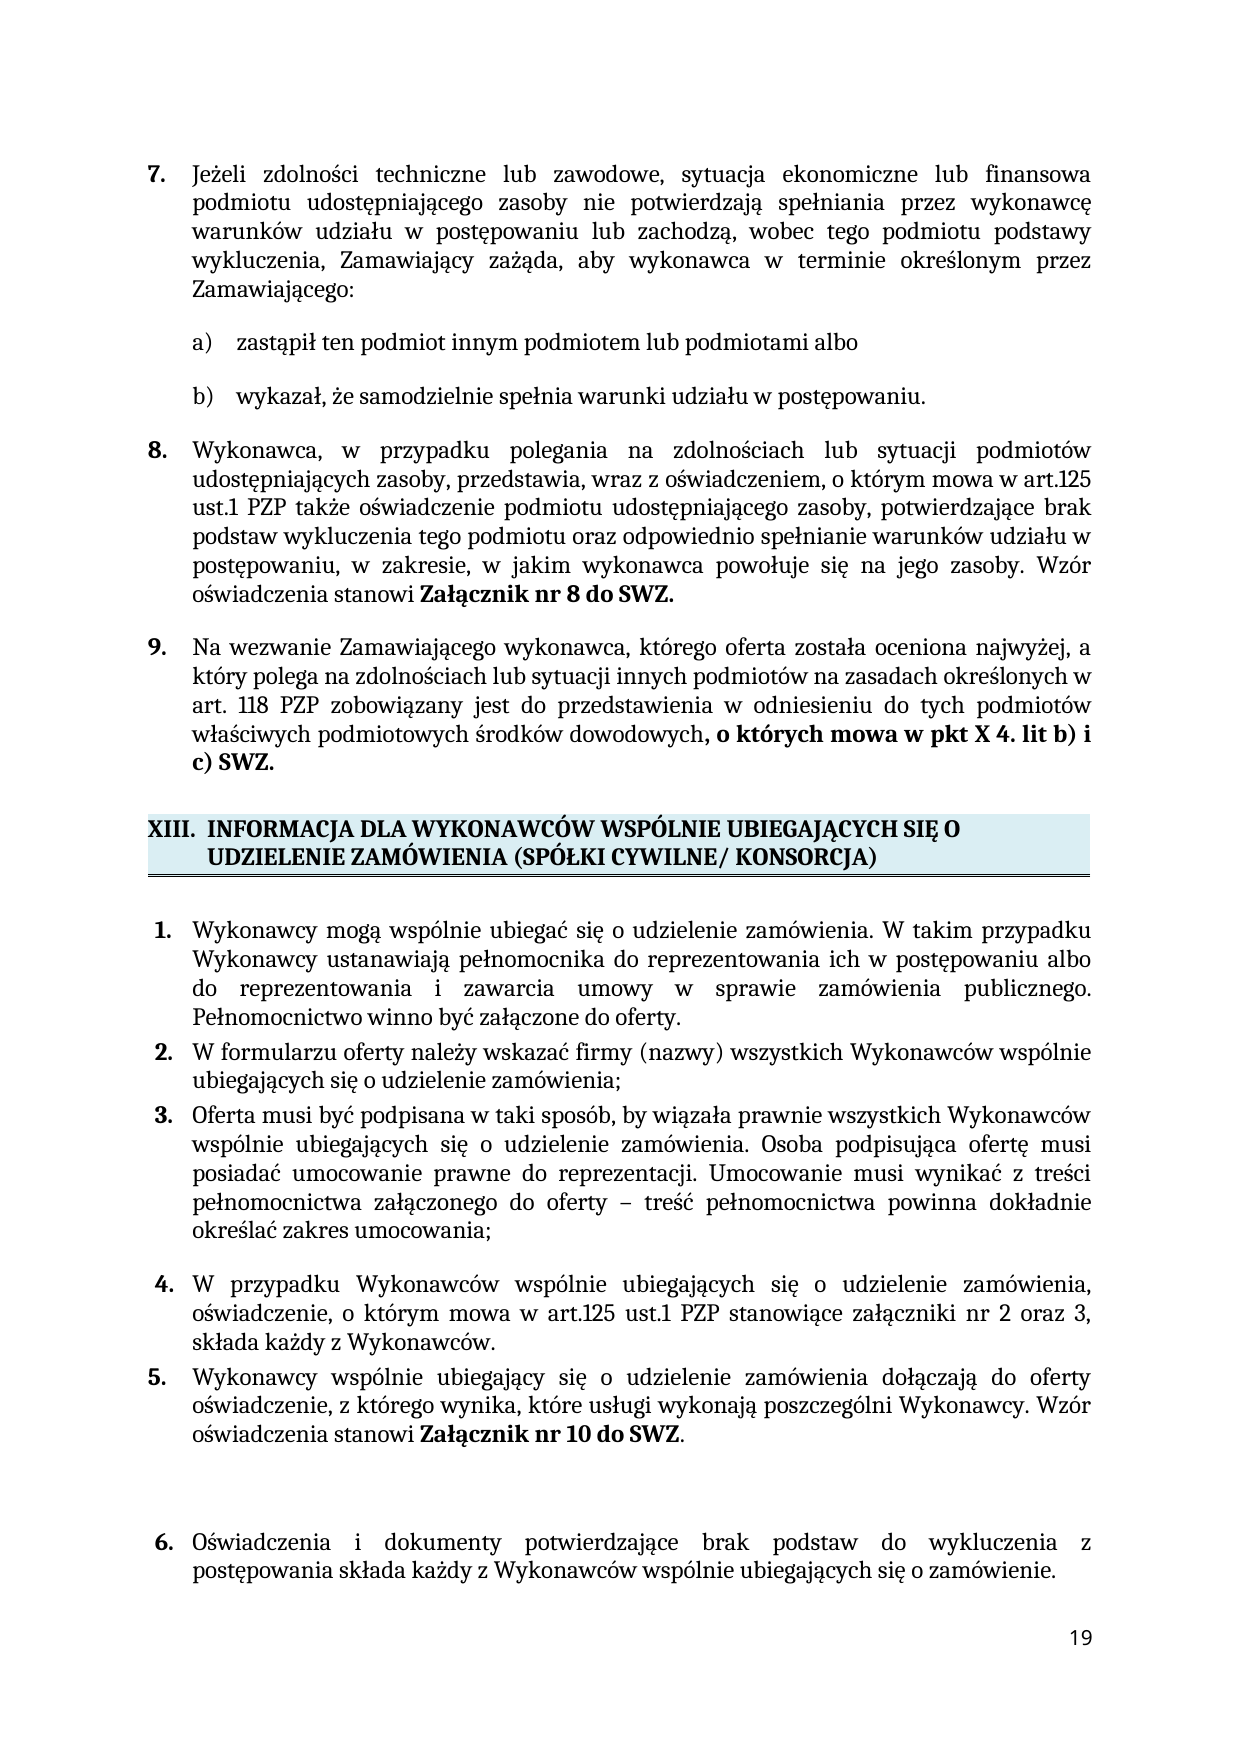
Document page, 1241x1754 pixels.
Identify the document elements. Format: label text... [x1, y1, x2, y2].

text 8. Wykonawca, w przypadku polegania na zdolnościach lub sytuacji podmiotów udostępniających zasoby, przedstawia, wraz z oświadczeniem, o którym mowa w art.125 ust.1 PZP także oświadczenie podmiotu udostępniającego zasoby, potwierdzające brak podstaw wykluczenia tego podmiotu oraz odpowiednio spełnianie warunków udziału w postępowaniu, w zakresie, w jakim wykonawca powołuje się na jego zasoby. Wzór oświadczenia stanowi Załącznik nr 8 do SWZ. [148, 436, 1092, 608]
text 9. Na wezwanie Zamawiającego wykonawca, którego oferta została oceniona najwyżej, a który polega na zdolnościach lub sytuacji innych podmiotów na zasadach określonych w art. 118 PZP zobowiązany jest do przedstawienia w odniesieniu do tych podmiotów właściwych podmiotowych środków dowodowych, o których mowa w pkt X 4. lit b) i c) SWZ. [148, 633, 1092, 777]
text a) zastąpił ten podmiot innym podmiotem lub podmiotami albo [192, 328, 1092, 357]
list W formularzu oferty należy wskazać firmy (nazwy) wszystkich Wykonawców wspólnie ubiegających się o udzielenie zamówienia; [154, 1038, 1092, 1095]
list Oferta musi być podpisana w taki sposób, by wiązała prawnie wszystkich Wykonawców wspólnie ubiegających się o udzielenie zamówienia. Osoba podpisująca ofertę musi posiadać umocowanie prawne do reprezentacji. Umocowanie musi wynikać z treści pełnomocnictwa załączonego do oferty – treść pełnomocnictwa powinna dokładnie określać zakres umocowania; [154, 1101, 1092, 1245]
list W przypadku Wykonawców wspólnie ubiegających się o udzielenie zamówienia, oświadczenie, o którym mowa w art.125 ust.1 PZP stanowiące załączniki nr 2 oraz 3, składa każdy z Wykonawców. [154, 1270, 1092, 1356]
list Wykonawcy mogą wspólnie ubiegać się o udzielenie zamówienia. W takim przypadku Wykonawcy ustanawiają pełnomocnika do reprezentowania ich w postępowaniu albo do reprezentowania i zawarcia umowy w sprawie zamówienia publicznego. Pełnomocnictwo winno być załączone do oferty. [154, 916, 1092, 1031]
list Wykonawcy wspólnie ubiegający się o udzielenie zamówienia dołączają do oferty oświadczenie, z którego wynika, które usługi wykonają poszczególni Wykonawcy. Wzór oświadczenia stanowi Załącznik nr 10 do SWZ. [148, 1363, 1092, 1449]
text XIII. INFORMACJA DLA WYKONAWCÓW WSPÓLNIE UBIEGAJĄCYCH SIĘ O UDZIELENIE ZAMÓWIENIA (SPÓŁKI CYWILNE/ KONSORCJA) [148, 814, 1090, 874]
list Oświadczenia i dokumenty potwierdzające brak podstaw do wykluczenia z postępowania składa każdy z Wykonawców wspólnie ubiegających się o zamówienie. [154, 1528, 1092, 1585]
text 7. Jeżeli zdolności techniczne lub zawodowe, sytuacja ekonomiczne lub finansowa podmiotu udostępniającego zasoby nie potwierdzają spełniania przez wykonawcę warunków udziału w postępowaniu lub zachodzą, wobec tego podmiotu podstawy wykluczenia, Zamawiający zażąda, aby wykonawca w terminie określonym przez Zamawiającego: [148, 159, 1092, 303]
text b) wykazał, że samodzielnie spełnia warunki udziału w postępowaniu. [192, 382, 1092, 411]
